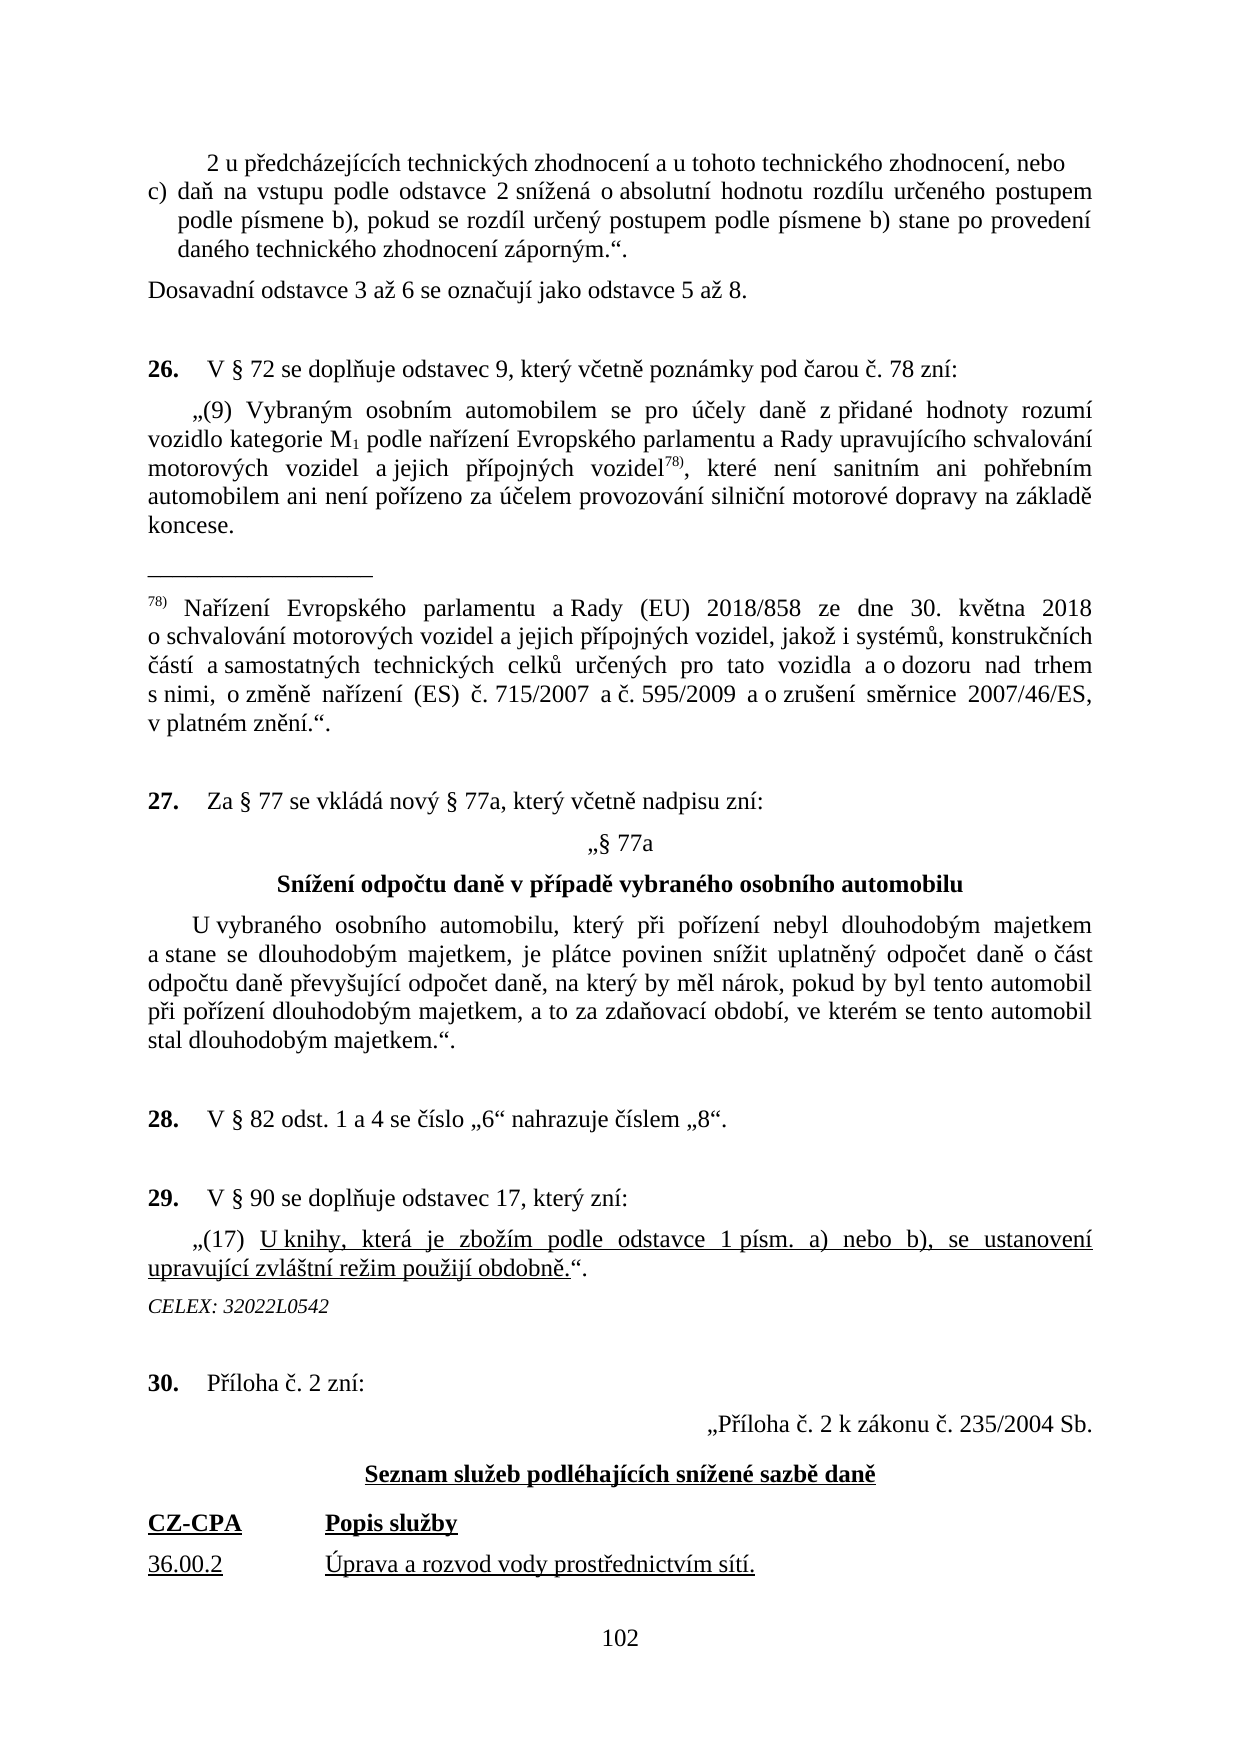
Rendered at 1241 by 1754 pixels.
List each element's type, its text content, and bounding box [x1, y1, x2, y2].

list Dosavadní odstavce 3 až 6 se označují jako odstavce 5 až 8. [148, 275, 1093, 304]
text CZ-CPA Popis služby [148, 1508, 1093, 1537]
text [177, 148, 1093, 176]
list 78) Nařízení Evropského parlamentu a Rady (EU) 2018/858 ze dne 30. května 2018 o schvalování motorových vozidel a jejich přípojných vozidel, jakož i systémů, konstrukčních částí a samostatných technických celků určených pro tato vozidla a o dozoru nad trhem s nimi, o změně nařízení (ES) č. 715/2007 a č. 595/2009 a o zrušení směrnice 2007/46/ES, v platném znění.“. [148, 593, 1093, 736]
list Příloha č. 2 zní: [148, 1368, 1093, 1397]
text c) daň na vstupu podle odstavce 2 snížená o absolutní hodnotu rozdílu určeného postupem podle písmene b), pokud se rozdíl určený postupem podle písmene b) stane po provedení daného technického zhodnocení záporným.“. [148, 176, 1093, 263]
text Seznam služeb podléhajících snížené sazbě daně [148, 1459, 1093, 1487]
text 36.00.2 Úprava a rozvod vody prostřednictvím sítí. [148, 1549, 1093, 1578]
list V § 90 se doplňuje odstavec 17, který zní: [148, 1183, 1093, 1211]
text Snížení odpočtu daně v případě vybraného osobního automobilu [148, 869, 1093, 898]
text CELEX: 32022L0542 [148, 1294, 1093, 1318]
text __________________ [148, 551, 1093, 580]
text „(17) U knihy, která je zbožím podle odstavce 1 písm. a) nebo b), se ustanovení upravující zvláštní režim použijí obdobně.“. [148, 1224, 1093, 1281]
text „§ 77a [148, 828, 1093, 856]
list V § 72 se doplňuje odstavec 9, který včetně poznámky pod čarou č. 78 zní: [148, 354, 1093, 383]
text „Příloha č. 2 k zákonu č. 235/2004 Sb. [148, 1409, 1093, 1438]
list Za § 77 se vkládá nový § 77a, který včetně nadpisu zní: [148, 786, 1093, 815]
text U vybraného osobního automobilu, který při pořízení nebyl dlouhodobým majetkem a stane se dlouhodobým majetkem, je plátce povinen snížit uplatněný odpočet daně o část odpočtu daně převyšující odpočet daně, na který by měl nárok, pokud by byl tento automobil při pořízení dlouhodobým majetkem, a to za zdaňovací období, ve kterém se tento automobil stal dlouhodobým majetkem.“. [148, 910, 1093, 1054]
list „(9) Vybraným osobním automobilem se pro účely daně z přidané hodnoty rozumí vozidlo kategorie M1 podle nařízení Evropského parlamentu a Rady upravujícího schvalování motorových vozidel a jejich přípojných vozidel78), které není sanitním ani pohřebním automobilem ani není pořízeno za účelem provozování silniční motorové dopravy na základě koncese. [148, 395, 1093, 539]
list V § 82 odst. 1 a 4 se číslo „6“ nahrazuje číslem „8“. [148, 1104, 1093, 1133]
